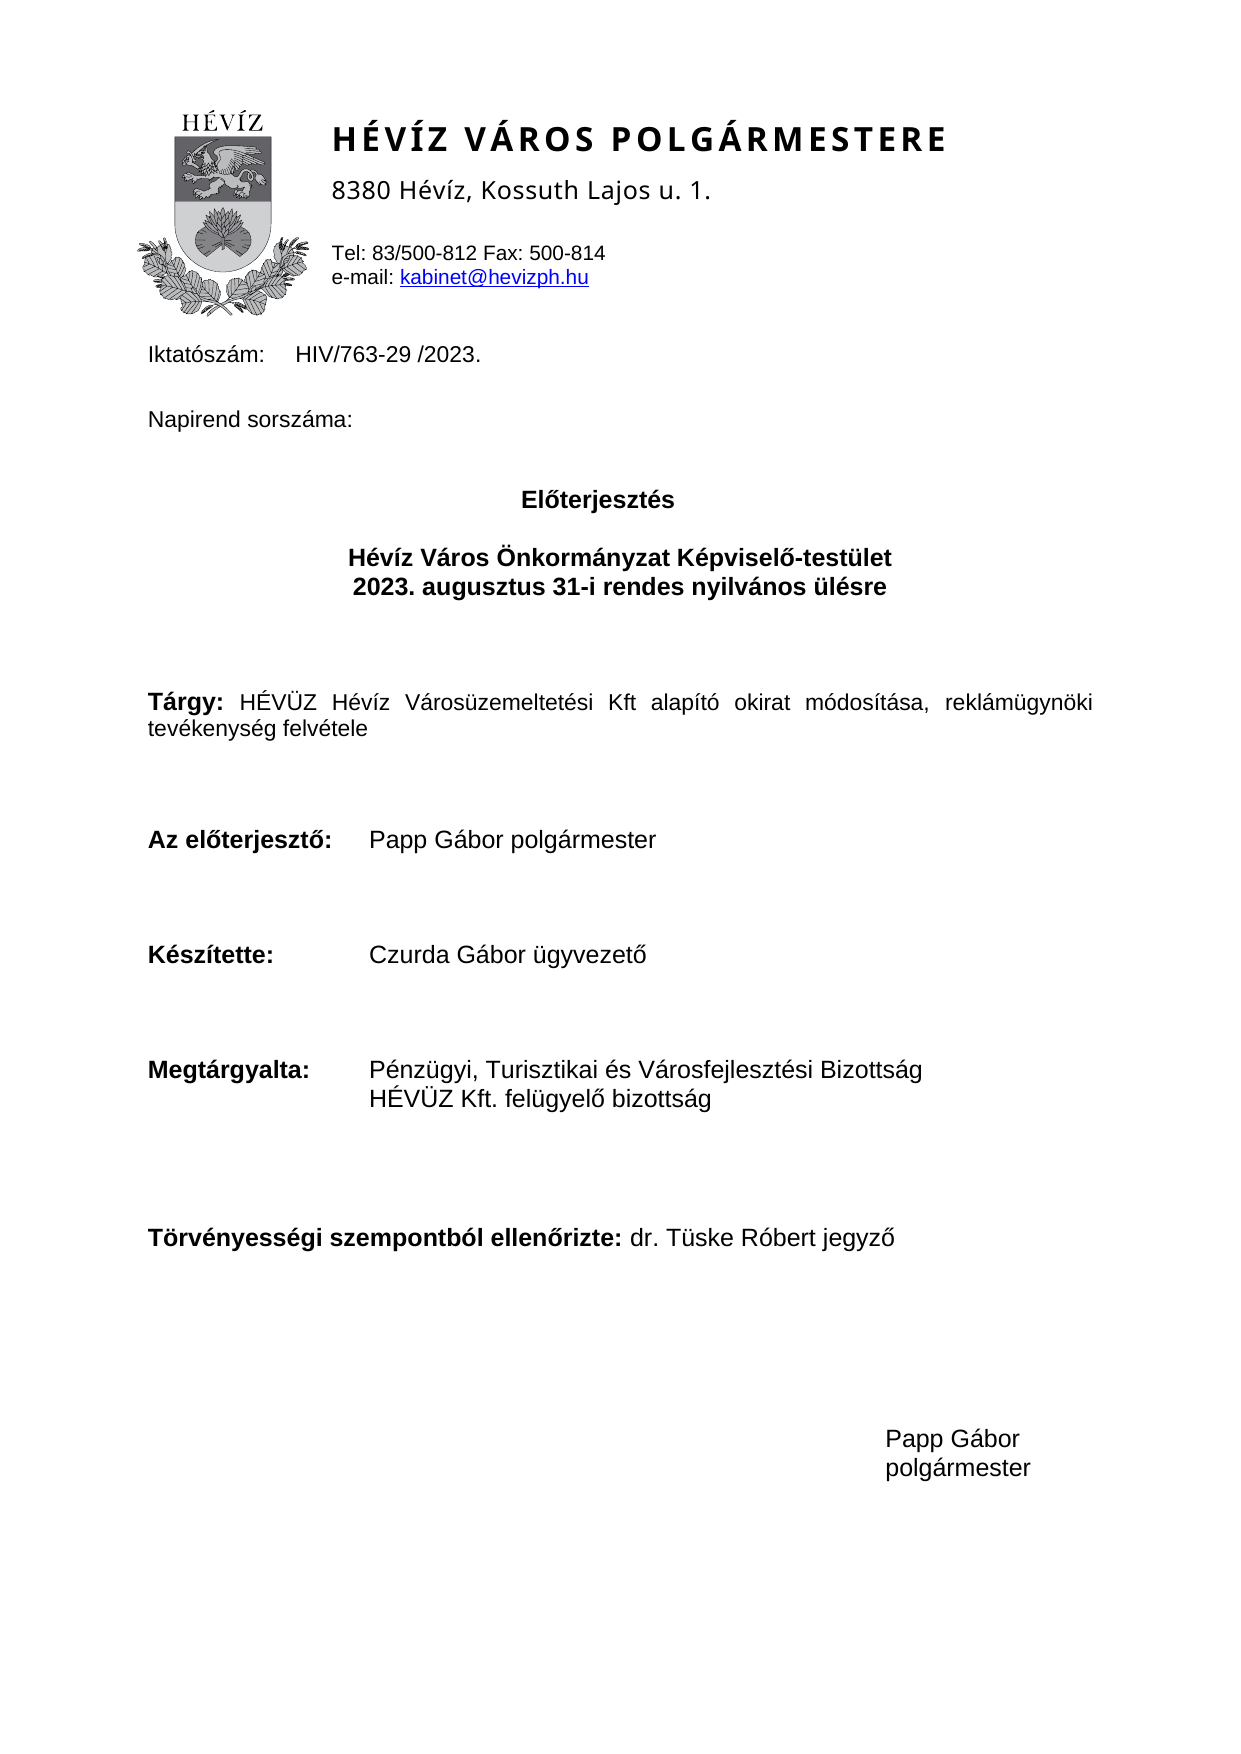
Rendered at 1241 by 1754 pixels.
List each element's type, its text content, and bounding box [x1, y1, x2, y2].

text Napirend sorszáma: [148, 406, 1093, 432]
text Készítette: Czurda Gábor ügyvezető [148, 940, 1093, 969]
text Iktatószám: HIV/763-29 /2023. [148, 341, 1093, 367]
text polgármester [811, 1453, 1093, 1482]
text Hévíz Város Önkormányzat Képviselő-testület [148, 543, 1093, 571]
text Törvényességi szempontból ellenőrizte: dr. Tüske Róbert jegyző [148, 1223, 1093, 1252]
text Előterjesztés [148, 485, 1093, 514]
text 2023. augusztus 31-i rendes nyilvános ülésre [148, 571, 1093, 600]
text Tárgy: HÉVÜZ Hévíz Városüzemeltetési Kft alapító okirat módosítása, reklámügynöki tevékenység felvétele [148, 686, 1093, 742]
text HÉVÜZ Kft. felügyelő bizottság [295, 1084, 1093, 1113]
text Az előterjesztő: Papp Gábor polgármester [148, 825, 1093, 854]
text Papp Gábor [811, 1424, 1093, 1453]
text Megtárgyalta: Pénzügyi, Turisztikai és Városfejlesztési Bizottság [148, 1055, 1093, 1084]
